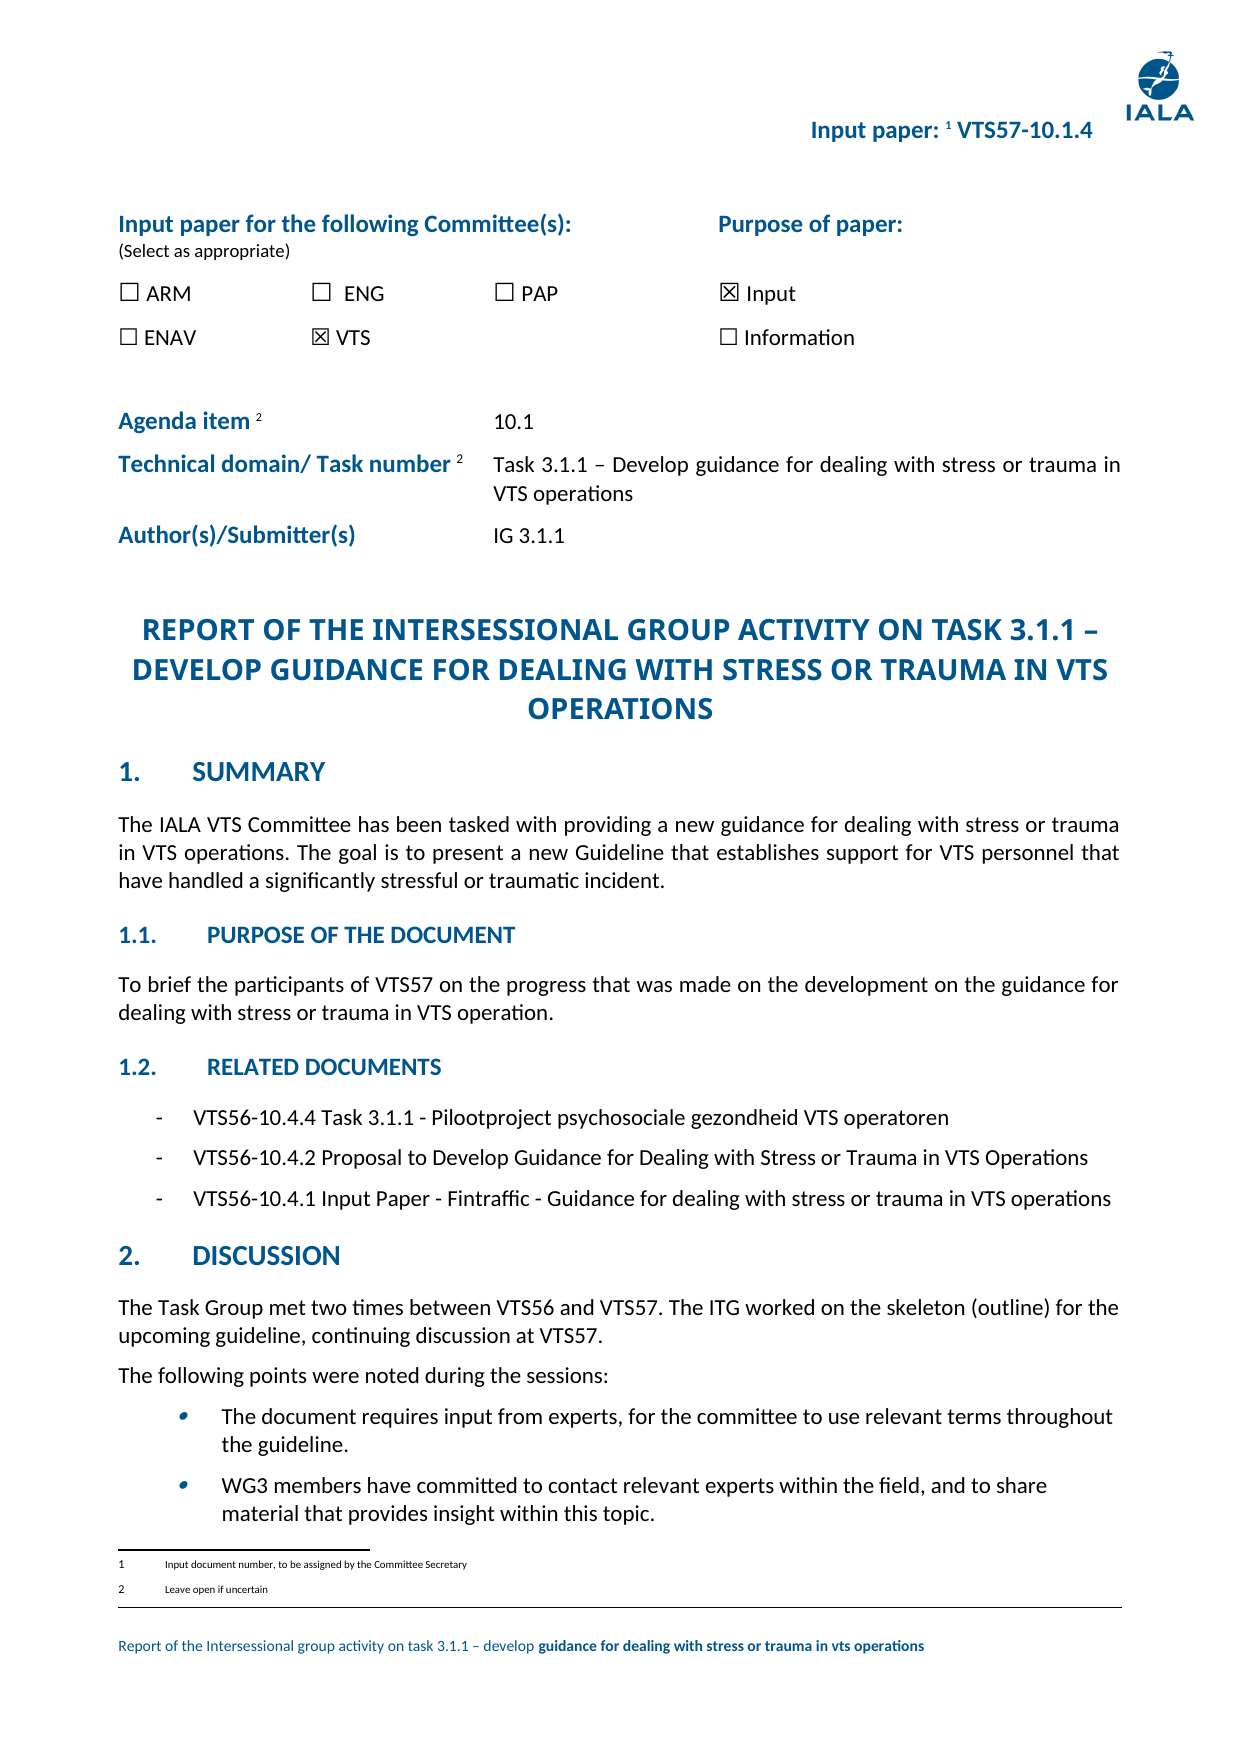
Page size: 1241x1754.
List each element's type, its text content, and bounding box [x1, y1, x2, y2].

text ARM ENG PAP Input [118, 274, 1122, 309]
text The document requires input from experts, for the committee to use relevant terms throughout the guideline. [177, 1402, 1122, 1458]
text Input paper: VTS57-10.1.4 [118, 118, 1122, 143]
subtitle Purpose of the document [118, 919, 1122, 949]
text Author(s)/Submitter(s) IG 3.1.1 [118, 519, 1122, 550]
text Agenda item 10.1 [118, 405, 1122, 436]
text (Select as appropriate) [118, 239, 1122, 262]
text The IALA VTS Committee has been tasked with providing a new guidance for dealing with stress or trauma in VTS operations. The goal is to present a new Guideline that establishes support for VTS personnel that have handled a significantly stressful or traumatic incident. [118, 810, 1122, 894]
subtitle Related documents [118, 1051, 1122, 1082]
text WG3 members have committed to contact relevant experts within the field, and to share material that provides insight within this topic. [177, 1471, 1122, 1527]
text To brief the participants of VTS57 on the progress that was made on the development on the guidance for dealing with stress or trauma in VTS operation. [118, 970, 1122, 1026]
list VTS56-10.4.1 Input Paper - Fintraffic - Guidance for dealing with stress or trauma in VTS operations [156, 1184, 1122, 1212]
list VTS56-10.4.4 Task 3.1.1 - Pilootproject psychosociale gezondheid VTS operatoren [156, 1103, 1122, 1131]
list VTS56-10.4.2 Proposal to Develop Guidance for Dealing with Stress or Trauma in VTS Operations [156, 1143, 1122, 1171]
list The following points were noted during the sessions: [118, 1362, 1122, 1390]
text ENAV VTS Information [118, 321, 1122, 352]
text The Task Group met two times between VTS56 and VTS57. The ITG worked on the skeleton (outline) for the upcoming guideline, continuing discussion at VTS57. [118, 1293, 1122, 1349]
picture [1111, 43, 1206, 136]
subtitle Summary [118, 753, 1122, 789]
text Technical domain/ Task number 2 Task 3.1.1 – Develop guidance for dealing with stress or trauma in VTS operations [118, 448, 1122, 507]
title Report of the Intersessional group activity on task 3.1.1 – develop guidance for dealing with stress or trauma in vts operations [118, 609, 1122, 728]
subtitle Discussion [118, 1237, 1122, 1272]
text Input paper for the following Committee(s): Purpose of paper: [118, 209, 1122, 239]
